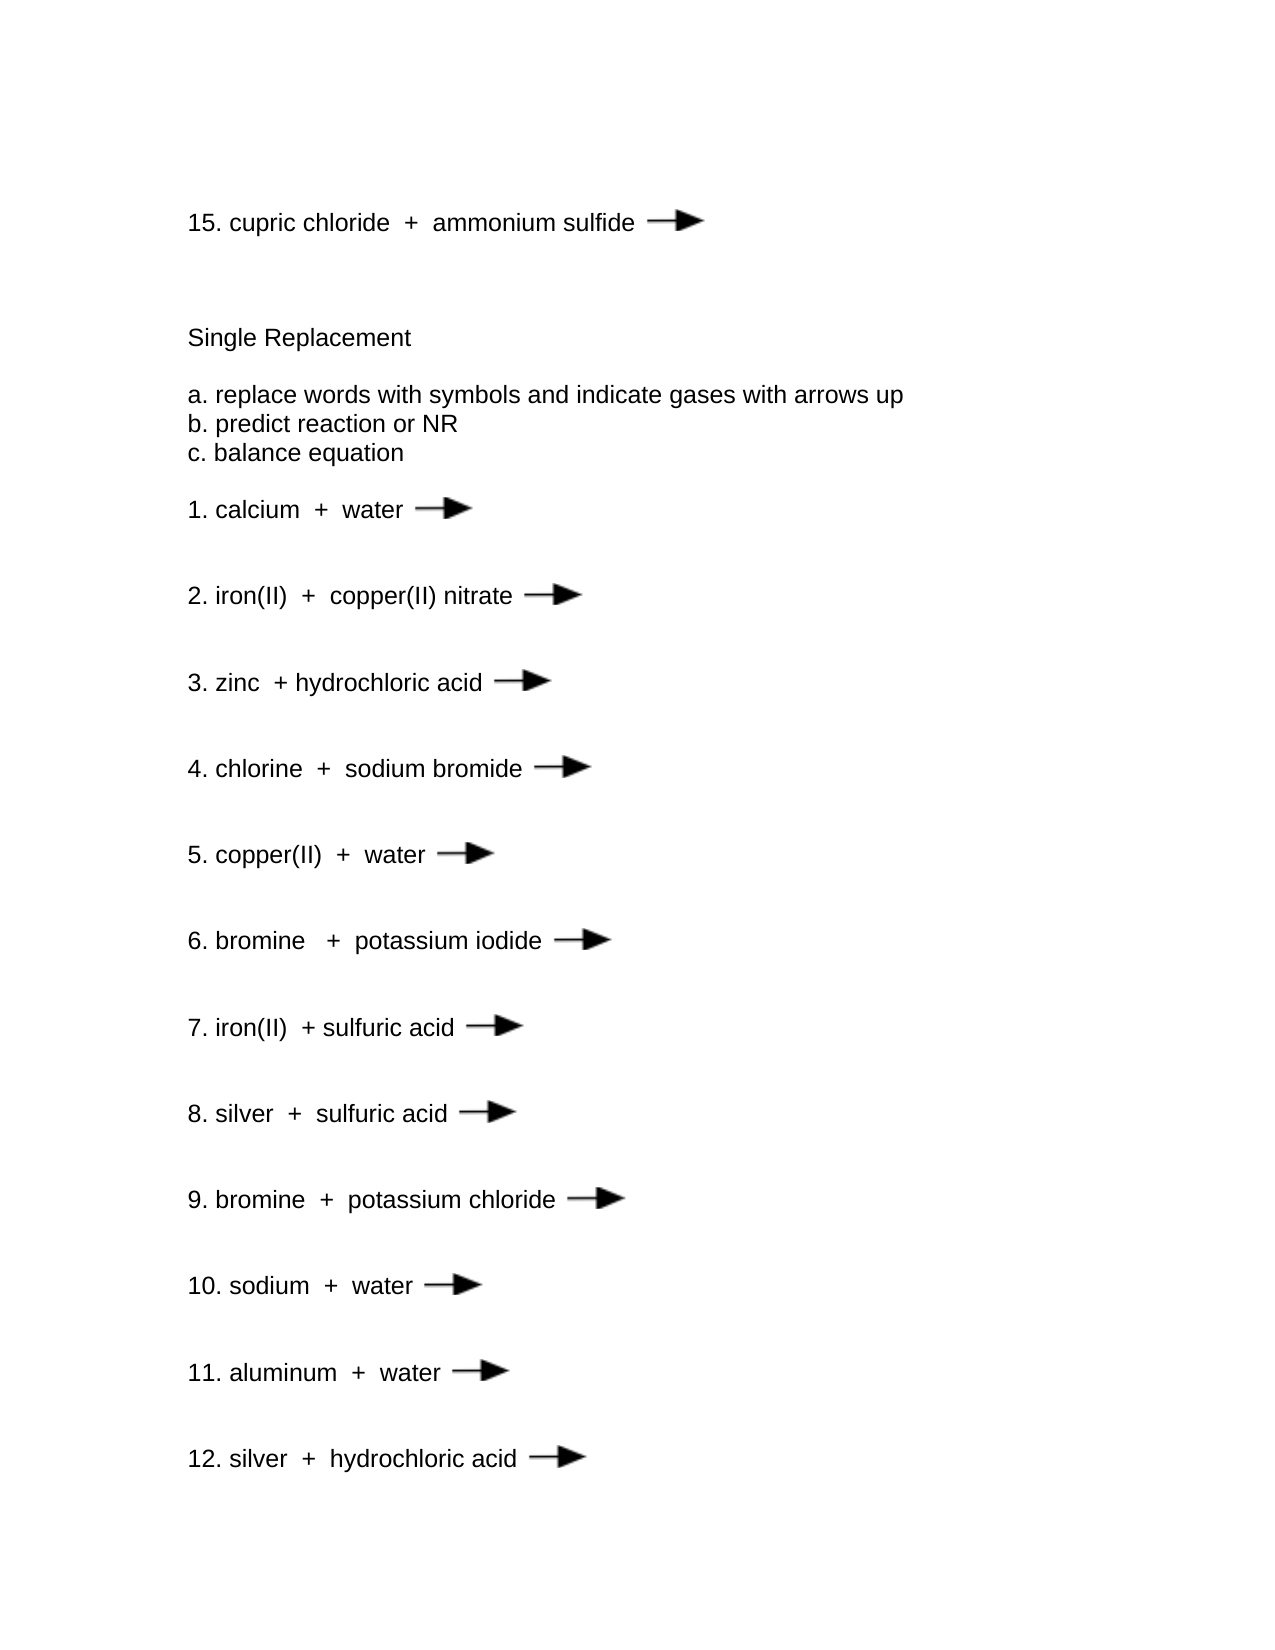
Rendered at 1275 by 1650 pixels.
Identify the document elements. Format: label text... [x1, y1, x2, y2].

text 3. zinc + hydrochloric acid [187, 667, 1087, 696]
text 5. copper(II) + water [187, 840, 1087, 869]
text 2. iron(II) + copper(II) nitrate [187, 581, 1087, 610]
text 1. calcium + water [187, 495, 1087, 524]
text Single Replacement [187, 322, 1087, 351]
text 9. bromine + potassium chloride [187, 1185, 1087, 1214]
text 4. chlorine + sodium bromide [187, 754, 1087, 782]
text 8. silver + sulfuric acid [187, 1099, 1087, 1127]
text a. replace words with symbols and indicate gases with arrows up [187, 380, 1087, 409]
text 7. iron(II) + sulfuric acid [187, 1012, 1087, 1041]
text b. predict reaction or NR [187, 409, 1087, 437]
text 11. aluminum + water [187, 1357, 1087, 1386]
text 6. bromine + potassium iodide [187, 926, 1087, 955]
text c. balance equation [187, 437, 1087, 466]
text 15. cupric chloride + ammonium sulfide [187, 207, 1087, 236]
text 12. silver + hydrochloric acid [187, 1444, 1087, 1472]
text 10. sodium + water [187, 1271, 1087, 1300]
